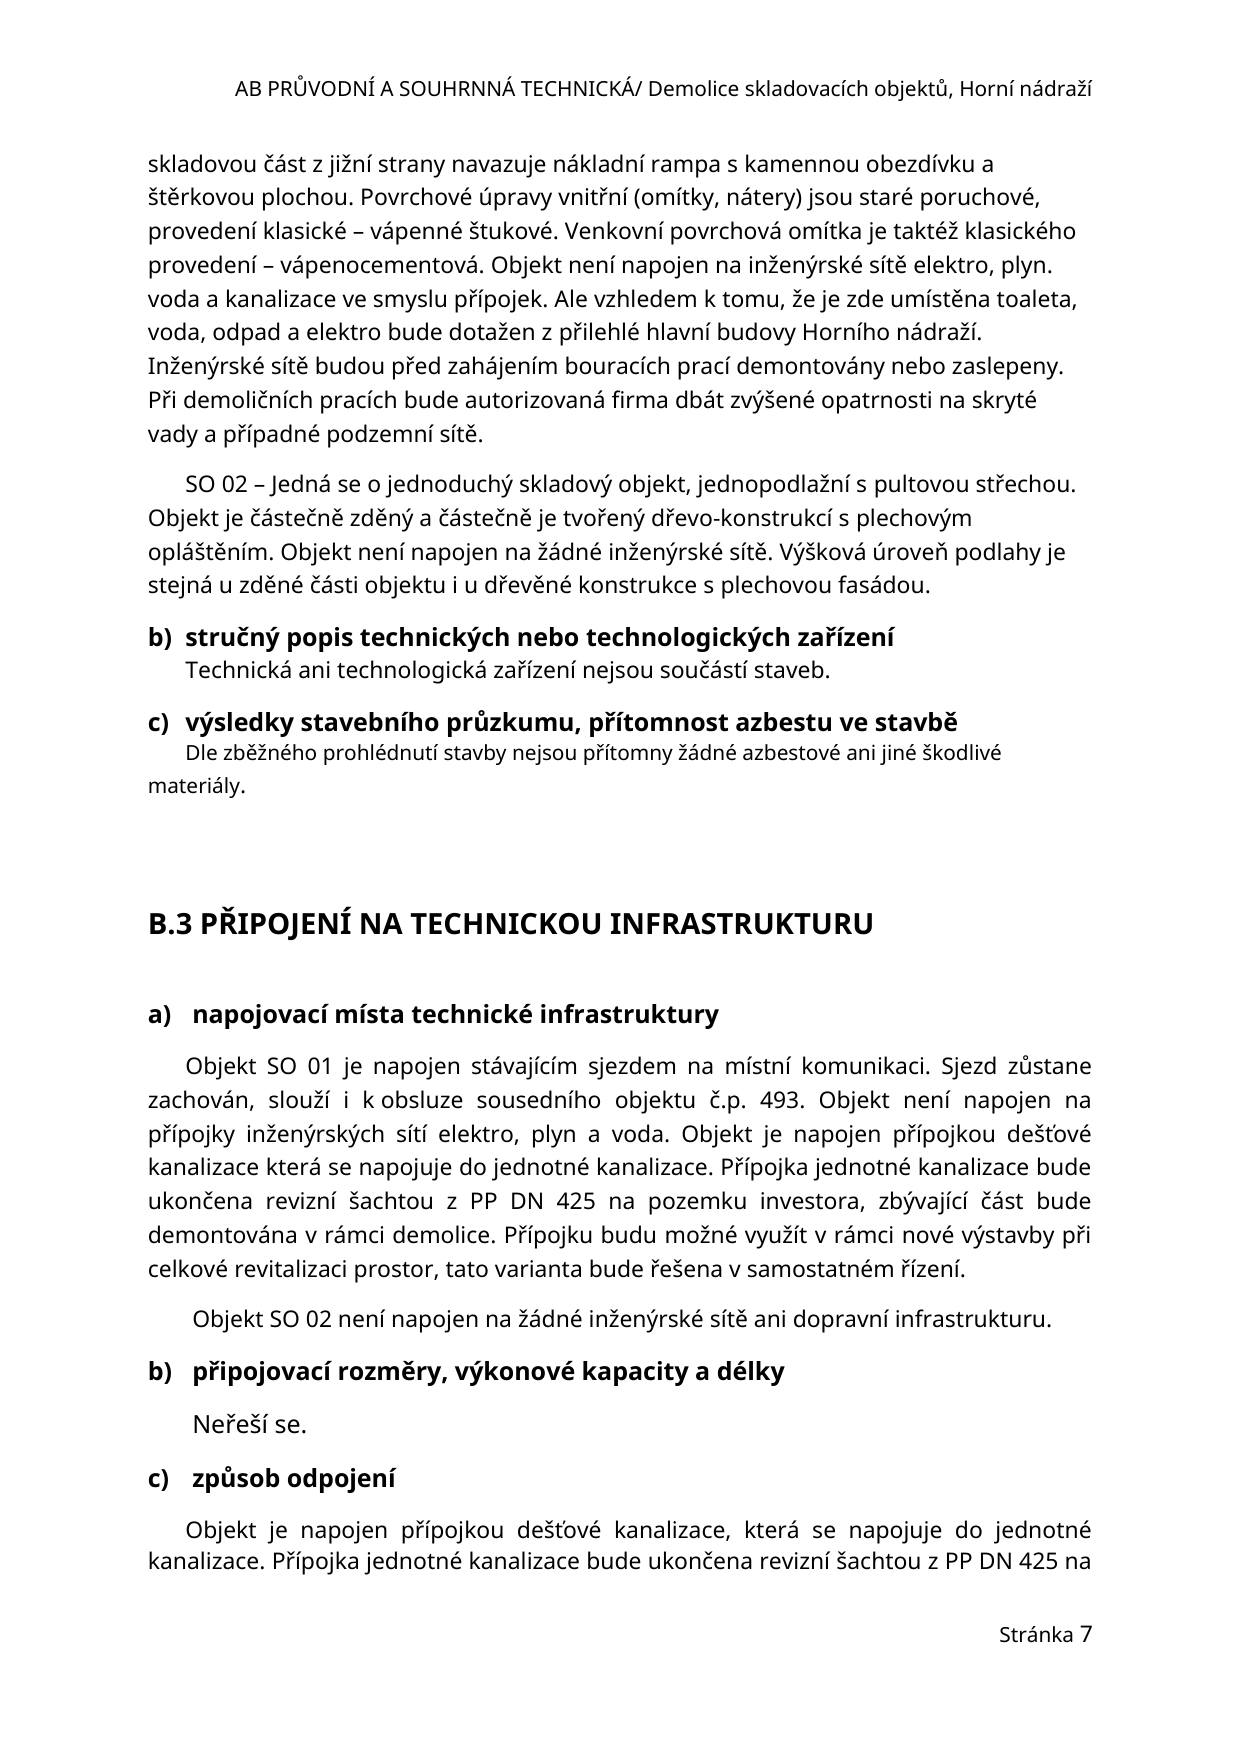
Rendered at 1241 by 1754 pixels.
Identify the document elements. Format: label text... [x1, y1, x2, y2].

text SO 02 – Jedná se o jednoduchý skladový objekt, jednopodlažní s pultovou střechou. Objekt je částečně zděný a částečně je tvořený dřevo-konstrukcí s plechovým opláštěním. Objekt není napojen na žádné inženýrské sítě. Výšková úroveň podlahy je stejná u zděné části objektu i u dřevěné konstrukce s plechovou fasádou. [148, 468, 1093, 601]
list připojovací rozměry, výkonové kapacity a délky [148, 1353, 1093, 1387]
text Dle zběžného prohlédnutí stavby nejsou přítomny žádné azbestové ani jiné škodlivé materiály. [148, 738, 1093, 800]
list způsob odpojení [148, 1460, 1093, 1494]
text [148, 1514, 1093, 1576]
list stručný popis technických nebo technologických zařízení [148, 620, 1093, 654]
text Neřeší se. [148, 1407, 1093, 1441]
subtitle B.3 PŘIPOJENÍ NA TECHNICKOU INFRASTRUKTURU [148, 903, 1093, 943]
text Objekt SO 02 není napojen na žádné inženýrské sítě ani dopravní infrastrukturu. [148, 1303, 1093, 1334]
list výsledky stavebního průzkumu, přítomnost azbestu ve stavbě [148, 704, 1093, 738]
text Technická ani technologická zařízení nejsou součástí staveb. [148, 654, 1093, 685]
text Objekt SO 01 je napojen stávajícím sjezdem na místní komunikaci. Sjezd zůstane zachován, slouží i k obsluze sousedního objektu č.p. 493. Objekt není napojen na přípojky inženýrských sítí elektro, plyn a voda. Objekt je napojen přípojkou dešťové kanalizace která se napojuje do jednotné kanalizace. Přípojka jednotné kanalizace bude ukončena revizní šachtou z PP DN 425 na pozemku investora, zbývající část bude demontována v rámci demolice. Přípojku budu možné využít v rámci nové výstavby při celkové revitalizaci prostor, tato varianta bude řešena v samostatném řízení. [148, 1050, 1093, 1284]
list napojovací místa technické infrastruktury [148, 997, 1093, 1031]
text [148, 148, 1093, 449]
